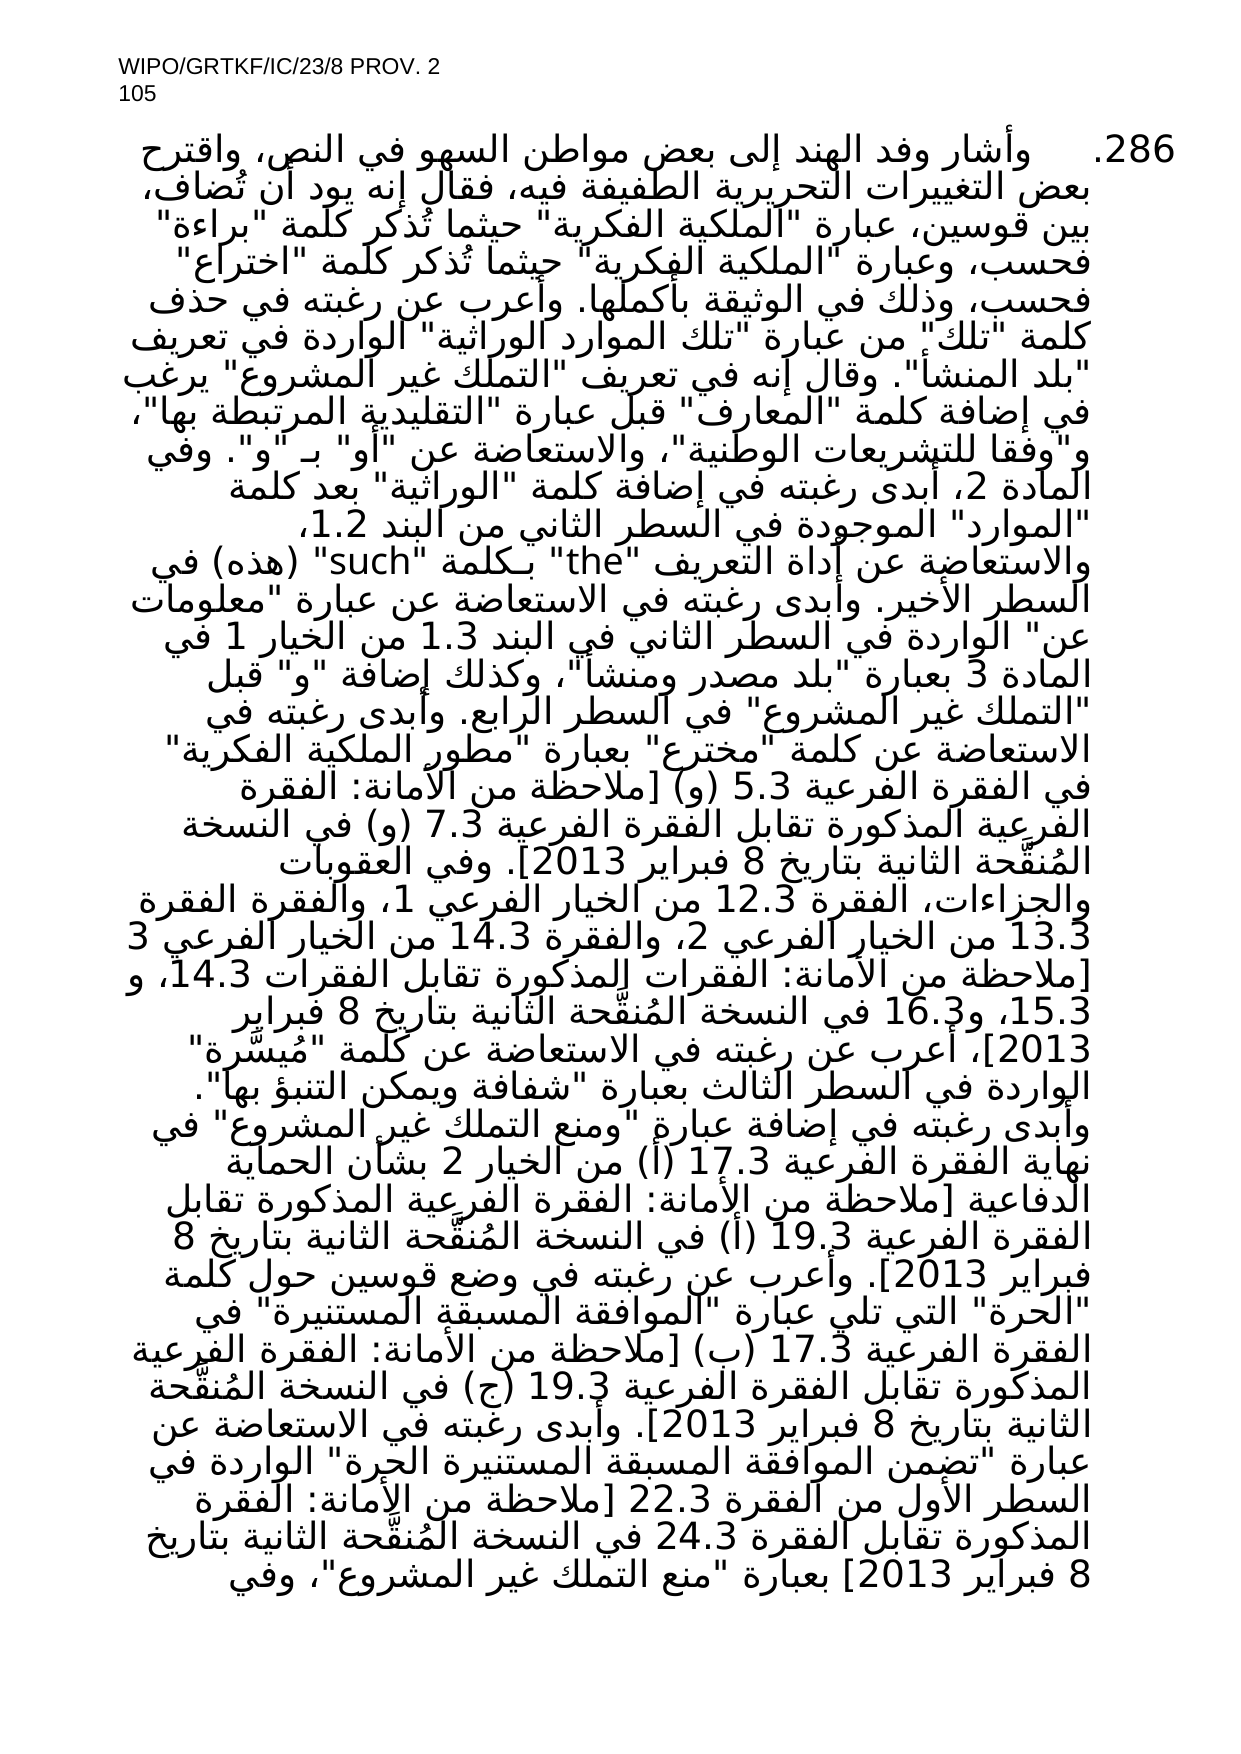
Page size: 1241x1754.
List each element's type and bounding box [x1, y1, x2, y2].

text [118, 132, 1092, 1595]
